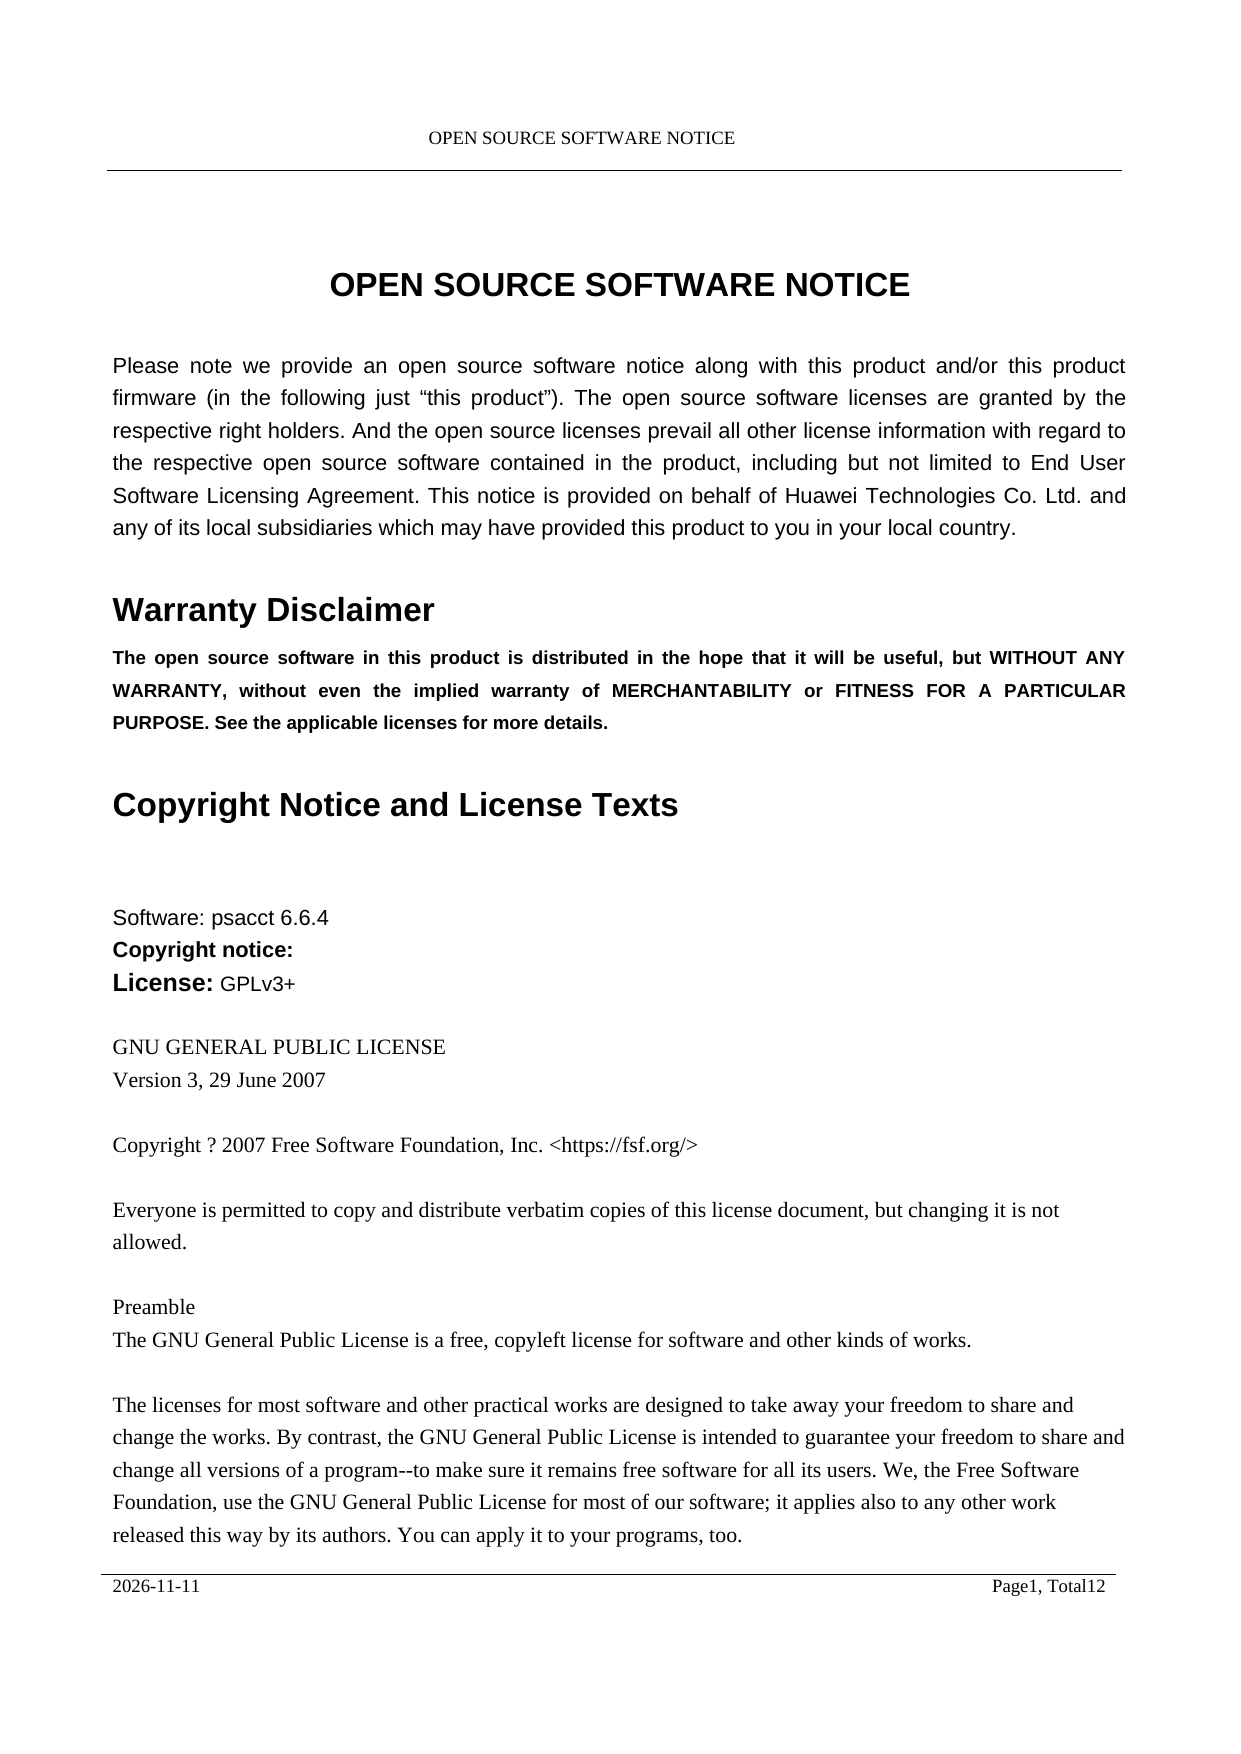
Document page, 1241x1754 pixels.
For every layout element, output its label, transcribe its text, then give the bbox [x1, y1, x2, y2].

text Software: psacct 6.6.4 [112, 901, 1128, 933]
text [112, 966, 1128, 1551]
text Please note we provide an open source software notice along with this product and/or this product firmware (in the following just “this product”). The open source software licenses are granted by the respective right holders. And the open source licenses prevail all other license information with regard to the respective open source software contained in the product, including but not limited to End User Software Licensing Agreement. This notice is provided on behalf of Huawei Technologies Co. Ltd. and any of its local subsidiaries which may have provided this product to you in your local country. [112, 349, 1128, 544]
text Warranty Disclaimer [112, 576, 1128, 641]
text Copyright notice: [112, 933, 1128, 966]
text Copyright Notice and License Texts [112, 771, 1128, 836]
text The open source software in this product is distributed in the hope that it will be useful, but WITHOUT ANY WARRANTY, without even the implied warranty of MERCHANTABILITY or FITNESS FOR A PARTICULAR PURPOSE. See the applicable licenses for more details. [112, 641, 1128, 739]
text OPEN SOURCE SOFTWARE NOTICE [112, 251, 1128, 316]
